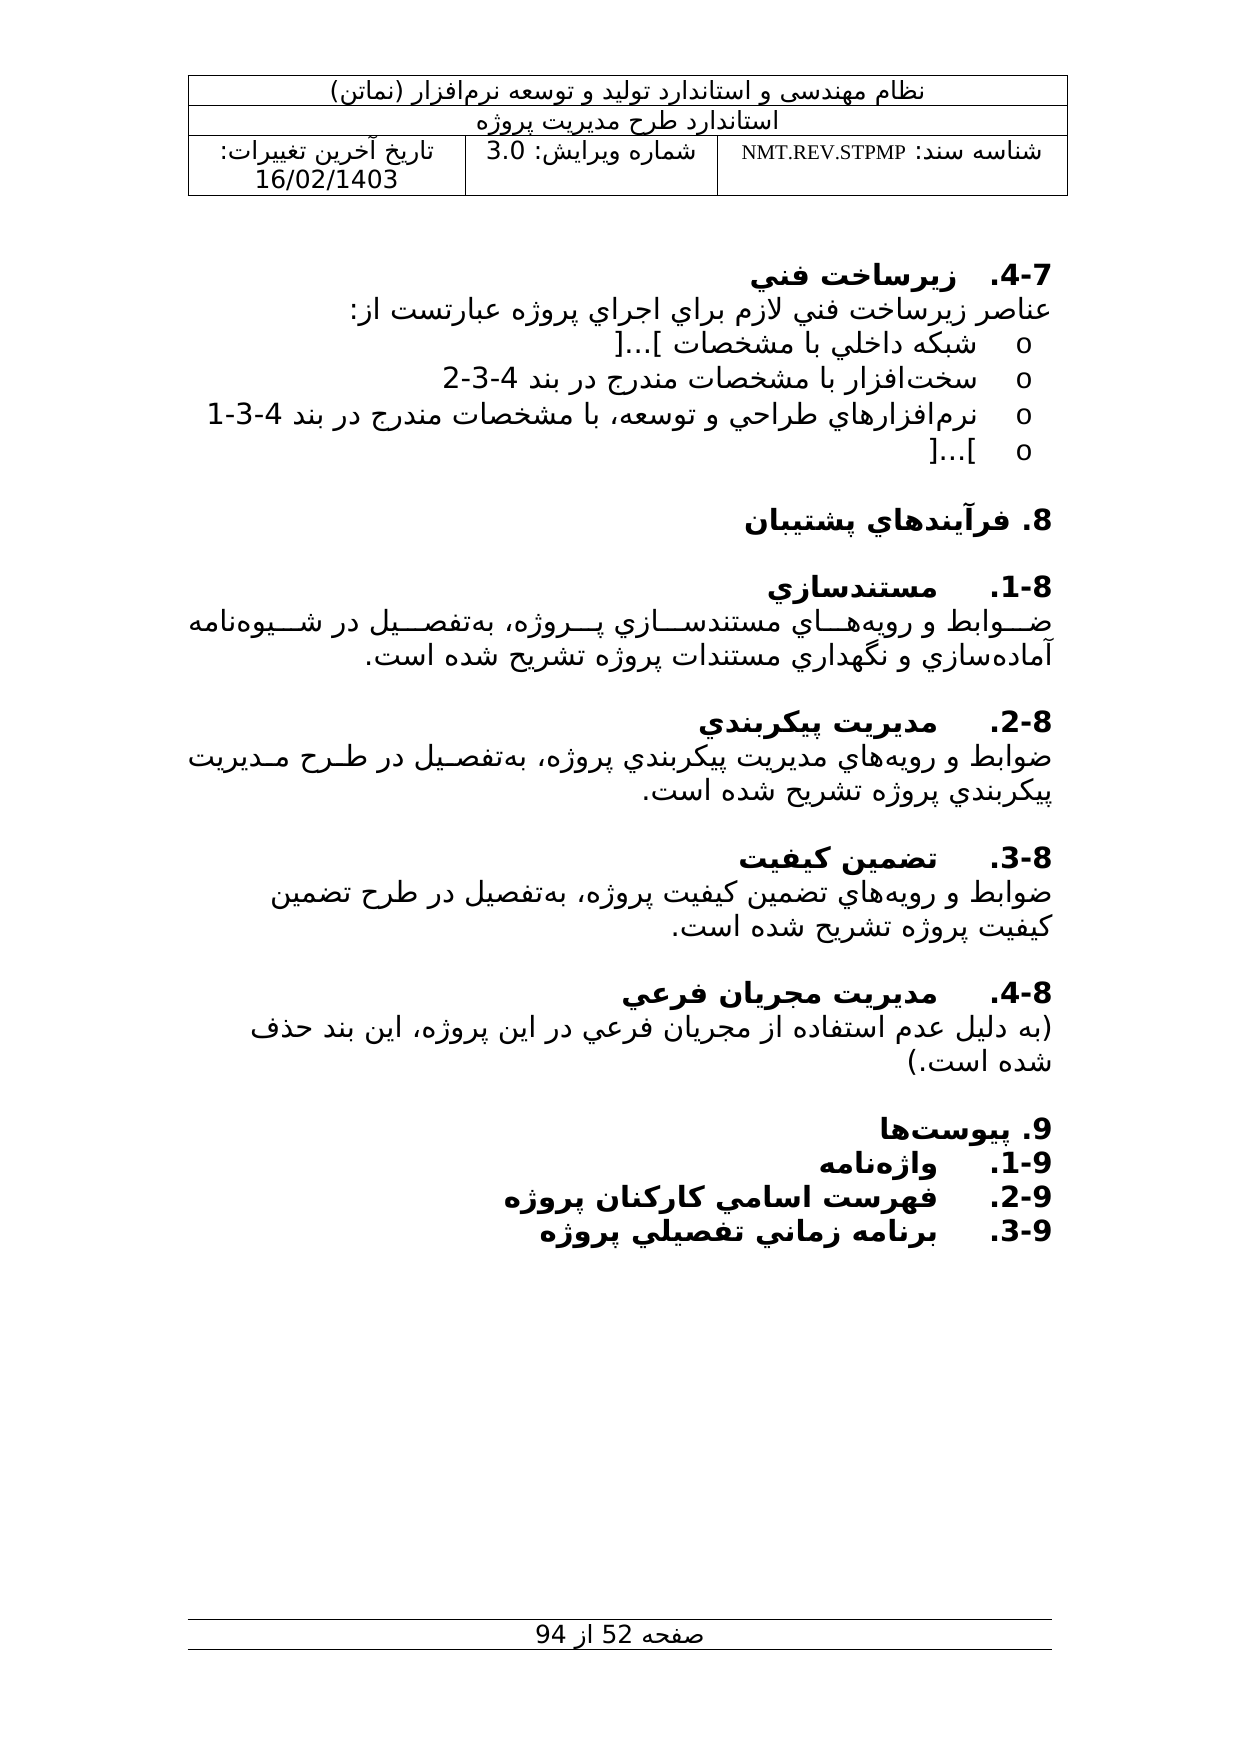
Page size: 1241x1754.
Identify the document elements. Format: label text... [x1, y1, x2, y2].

text عناصر زيرساخت فني لازم براي اجراي پروژه عبارتست از: [187, 292, 1053, 326]
text 2-9. فهرست اسامي كاركنان پروژه [187, 1180, 1053, 1214]
text 9. پيوست‌ها [187, 1112, 1053, 1146]
text 1-9. واژه‌نامه [187, 1146, 1053, 1180]
text 3-8. تضمين كيفيت [187, 841, 1053, 875]
list شبكه داخلي با مشخصات ]...[ [187, 326, 1015, 362]
text 2-8. مديريت پيكربندي [187, 706, 1053, 740]
text ضوابط و رويه‌هاي مديريت پيكربندي پروژه، به‌تفصيل در طرح مديريت پيكربندي پروژه تشريح شده است. [187, 740, 1053, 808]
text 1-8. مستندسازي [187, 570, 1053, 604]
text (به ‌دليل عدم استفاده از مجریان فرعي در اين پروژه، اين بند حذف شده است.) [187, 1011, 1053, 1078]
text 4-7. زيرساخت فني [187, 258, 1053, 292]
text 3-9. برنامه زماني تفصيلي پروژه [187, 1214, 1053, 1248]
list نرم‌افزارهاي طراحي و توسعه، با مشخصات مندرج در بند 4-3-1 [187, 398, 1015, 433]
text ضوابط و رويه‌هاي مستندسازي پروژه، به‌تفصيل در شيوه‌نامه آماده‌سازي و نگهداري مستندات پروژه تشريح شده است. [187, 604, 1053, 672]
text 8. فرآيندهاي پشتيبان [187, 503, 1053, 537]
text 4-8. مديريت مجریان ‌فرعي [187, 977, 1053, 1011]
list سخت‌افزار با مشخصات مندرج در بند 4-3-2 [187, 362, 1015, 398]
text ضوابط و رويه‌هاي تضمين كيفيت پروژه، به‌تفصيل در طرح تضمين كيفيت پروژه تشريح شده است. [187, 875, 1053, 943]
list ]...[ [187, 433, 1015, 469]
